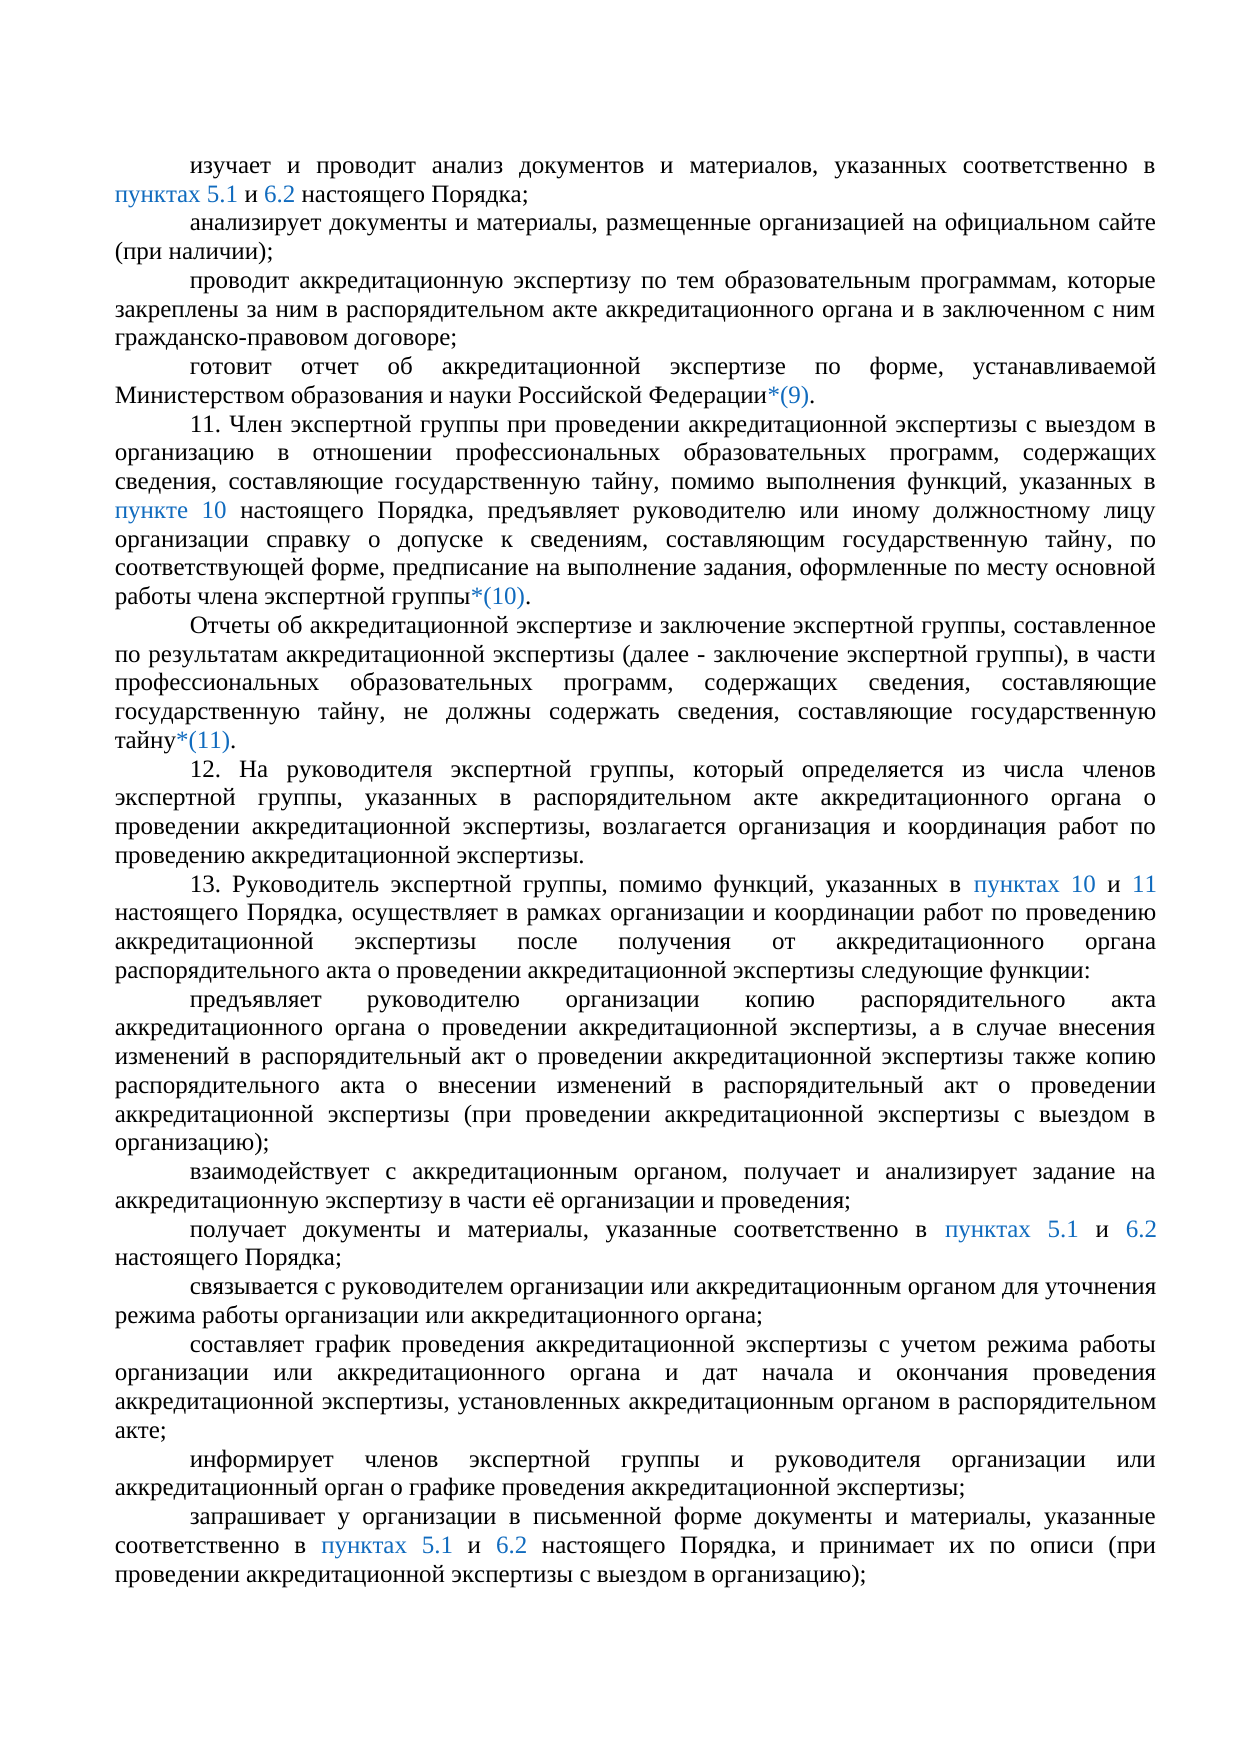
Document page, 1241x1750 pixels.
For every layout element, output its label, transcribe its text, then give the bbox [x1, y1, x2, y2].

text готовит отчет об аккредитационной экспертизе по форме, устанавливаемой Министерством образования и науки Российской Федерации*(9). [114, 351, 1157, 409]
text изучает и проводит анализ документов и материалов, указанных соответственно в пунктах 5.1 и 6.2 настоящего Порядка; [114, 150, 1157, 207]
text составляет график проведения аккредитационной экспертизы с учетом режима работы организации или аккредитационного органа и дат начала и окончания проведения аккредитационной экспертизы, установленных аккредитационным органом в распорядительном акте; [114, 1329, 1157, 1444]
text взаимодействует с аккредитационным органом, получает и анализирует задание на аккредитационную экспертизу в части её организации и проведения; [114, 1156, 1157, 1214]
text 12. На руководителя экспертной группы, который определяется из числа членов экспертной группы, указанных в распорядительном акте аккредитационного органа о проведении аккредитационной экспертизы, возлагается организация и координация работ по проведению аккредитационной экспертизы. [114, 754, 1157, 869]
text проводит аккредитационную экспертизу по тем образовательным программам, которые закреплены за ним в распорядительном акте аккредитационного органа и в заключенном с ним гражданско-правовом договоре; [114, 265, 1157, 351]
text предъявляет руководителю организации копию распорядительного акта аккредитационного органа о проведении аккредитационной экспертизы, а в случае внесения изменений в распорядительный акт о проведении аккредитационной экспертизы также копию распорядительного акта о внесении изменений в распорядительный акт о проведении аккредитационной экспертизы (при проведении аккредитационной экспертизы с выездом в организацию); [114, 984, 1157, 1156]
text запрашивает у организации в письменной форме документы и материалы, указанные соответственно в пунктах 5.1 и 6.2 настоящего Порядка, и принимает их по описи (при проведении аккредитационной экспертизы с выездом в организацию); [114, 1501, 1157, 1587]
text 11. Член экспертной группы при проведении аккредитационной экспертизы с выездом в организацию в отношении профессиональных образовательных программ, содержащих сведения, составляющие государственную тайну, помимо выполнения функций, указанных в пункте 10 настоящего Порядка, предъявляет руководителю или иному должностному лицу организации справку о допуске к сведениям, составляющим государственную тайну, по соответствующей форме, предписание на выполнение задания, оформленные по месту основной работы члена экспертной группы*(10). [114, 409, 1157, 610]
text 13. Руководитель экспертной группы, помимо функций, указанных в пунктах 10 и 11 настоящего Порядка, осуществляет в рамках организации и координации работ по проведению аккредитационной экспертизы после получения от аккредитационного органа распорядительного акта о проведении аккредитационной экспертизы следующие функции: [114, 869, 1157, 984]
text информирует членов экспертной группы и руководителя организации или аккредитационный орган о графике проведения аккредитационной экспертизы; [114, 1444, 1157, 1501]
text связывается с руководителем организации или аккредитационным органом для уточнения режима работы организации или аккредитационного органа; [114, 1271, 1157, 1329]
text Отчеты об аккредитационной экспертизе и заключение экспертной группы, составленное по результатам аккредитационной экспертизы (далее - заключение экспертной группы), в части профессиональных образовательных программ, содержащих сведения, составляющие государственную тайну, не должны содержать сведения, составляющие государственную тайну*(11). [114, 610, 1157, 754]
text анализирует документы и материалы, размещенные организацией на официальном сайте (при наличии); [114, 207, 1157, 265]
text получает документы и материалы, указанные соответственно в пунктах 5.1 и 6.2 настоящего Порядка; [114, 1214, 1157, 1271]
